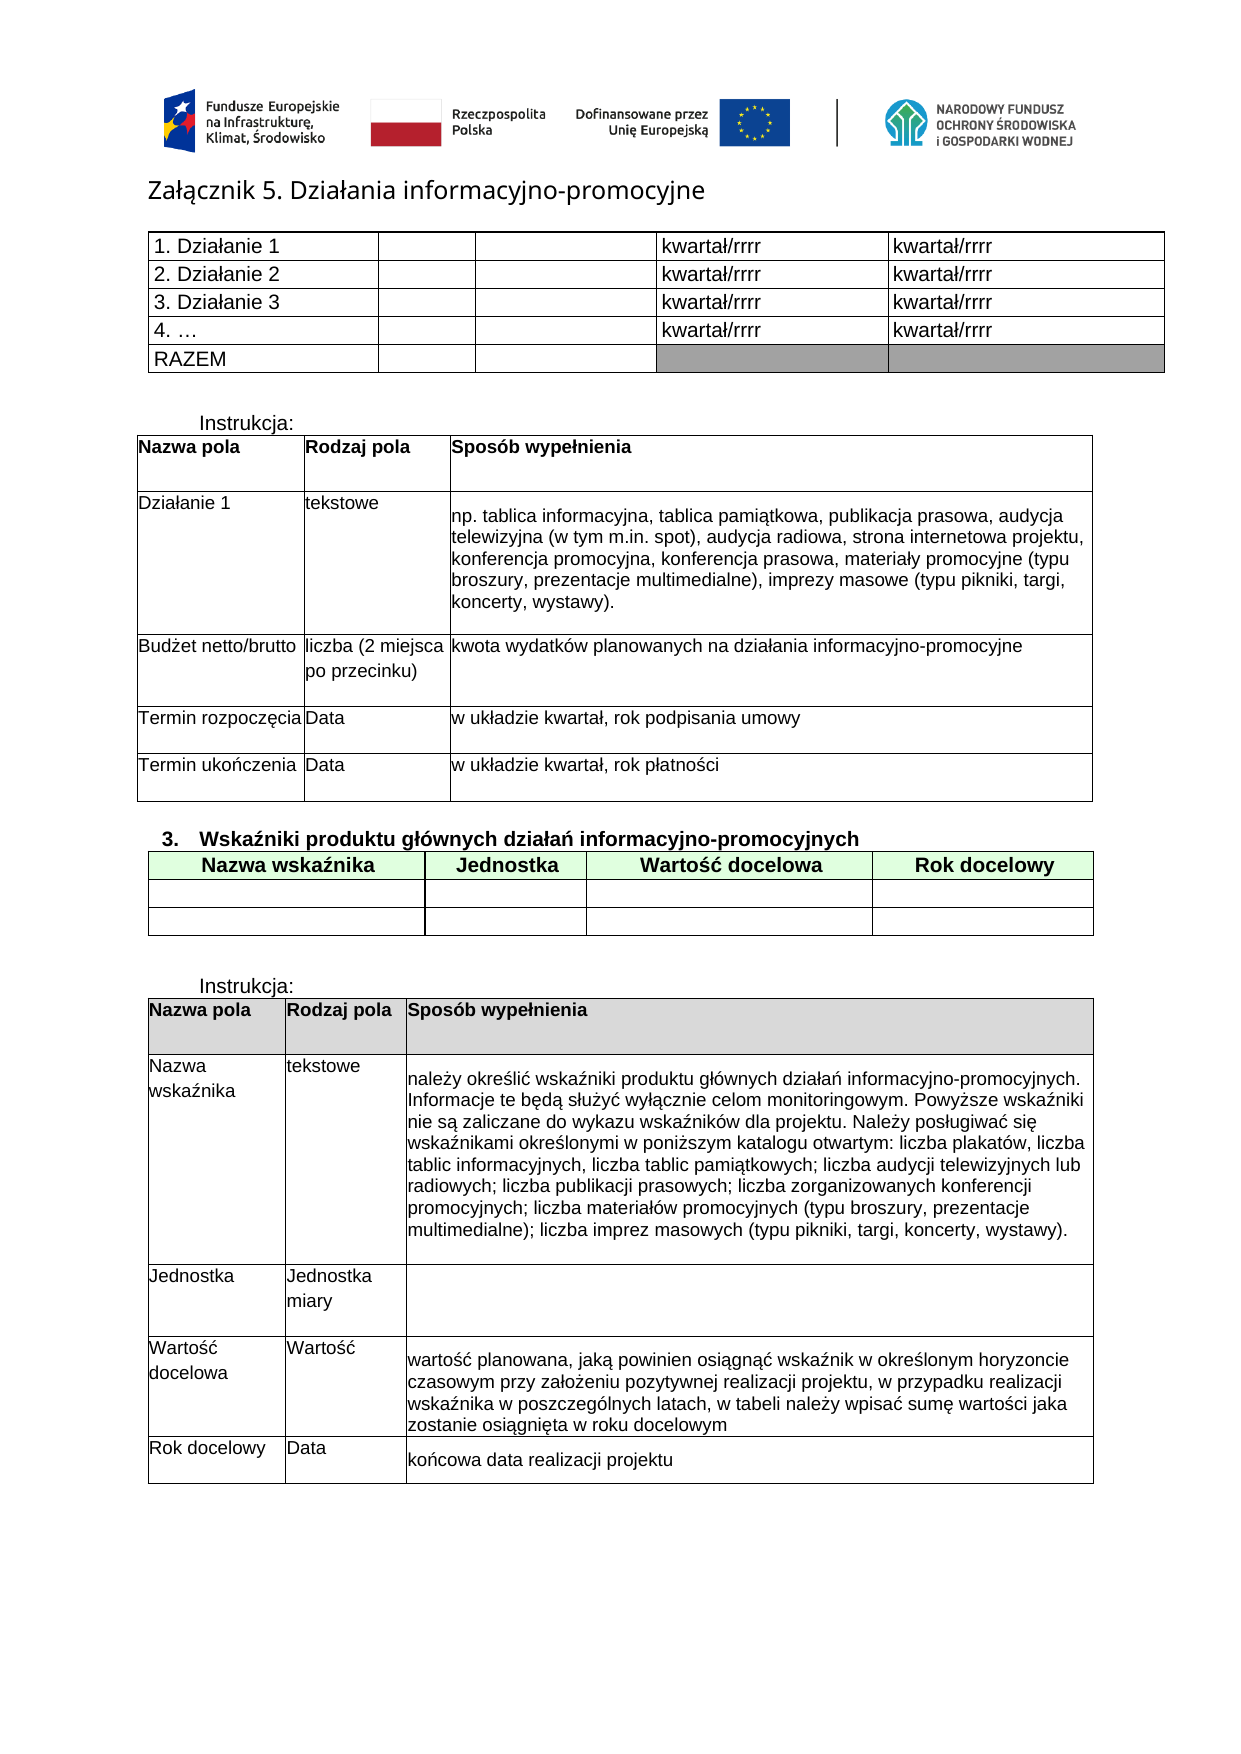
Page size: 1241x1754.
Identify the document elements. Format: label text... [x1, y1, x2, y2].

table_cell 2. Działanie 2 [149, 261, 378, 288]
table_cell kwartał/rrrr [657, 317, 888, 344]
table_cell końcowa data realizacji projektu [407, 1437, 1093, 1483]
table_header Sposób wypełnienia [451, 436, 1092, 491]
table_cell [149, 908, 424, 935]
table_cell [379, 317, 475, 344]
table_cell kwota wydatków planowanych na działania informacyjno-promocyjne [451, 635, 1092, 706]
table_cell [407, 1265, 1093, 1336]
table_cell kwartał/rrrr [889, 317, 1164, 344]
table_cell [476, 261, 656, 288]
table_cell [379, 345, 475, 372]
table_cell Wartość docelowa [149, 1337, 285, 1436]
list Wskaźniki produktu głównych działań informacyjno-promocyjnych [162, 827, 1093, 851]
table_cell [873, 908, 1093, 935]
table_cell [587, 880, 872, 907]
text Instrukcja: [199, 973, 1093, 997]
table_cell kwartał/rrrr [889, 289, 1164, 316]
table_cell tekstowe [305, 492, 450, 634]
table_cell Działanie 1 [138, 492, 304, 634]
table_header Jednostka [426, 852, 586, 879]
table_header Wartość docelowa [587, 852, 872, 879]
table_cell w układzie kwartał, rok płatności [451, 754, 1092, 801]
table_cell Termin rozpoczęcia [138, 707, 304, 753]
table_cell Jednostka [149, 1265, 285, 1336]
table_header Rodzaj pola [305, 436, 450, 491]
table_cell Wartość [286, 1337, 406, 1436]
table_cell kwartał/rrrr [889, 261, 1164, 288]
table_cell kwartał/rrrr [657, 289, 888, 316]
table_cell [476, 317, 656, 344]
table_cell Budżet netto/brutto [138, 635, 304, 706]
text Instrukcja: [199, 411, 1093, 434]
table_cell wartość planowana, jaką powinien osiągnąć wskaźnik w określonym horyzoncie czasowym przy założeniu pozytywnej realizacji projektu, w przypadku realizacji wskaźnika w poszczególnych latach, w tabeli należy wpisać sumę wartości jaka zostanie osiągnięta w roku docelowym [407, 1337, 1093, 1436]
table_cell [476, 289, 656, 316]
table_cell [476, 233, 656, 259]
table_cell kwartał/rrrr [889, 233, 1164, 259]
table_cell Data [305, 754, 450, 801]
table_cell [149, 880, 424, 907]
table_cell kwartał/rrrr [657, 261, 888, 288]
table_cell [587, 908, 872, 935]
table_cell [379, 233, 475, 259]
table_cell Jednostka miary [286, 1265, 406, 1336]
table_header Nazwa pola [138, 436, 304, 491]
table_cell Rok docelowy [149, 1437, 285, 1483]
table_cell Nazwa wskaźnika [149, 1055, 285, 1264]
table_header Rodzaj pola [286, 999, 406, 1054]
table_cell 1. Działanie 1 [149, 233, 378, 259]
table_cell [873, 880, 1093, 907]
table_header Nazwa wskaźnika [149, 852, 424, 879]
table_cell Data [305, 707, 450, 753]
table_header Sposób wypełnienia [407, 999, 1093, 1054]
table_cell Termin ukończenia [138, 754, 304, 801]
table_cell Data [286, 1437, 406, 1483]
table_header Rok docelowy [873, 852, 1093, 879]
table_cell należy określić wskaźniki produktu głównych działań informacyjno-promocyjnych. Informacje te będą służyć wyłącznie celom monitoringowym. Powyższe wskaźniki nie są zaliczane do wykazu wskaźników dla projektu. Należy posługiwać się wskaźnikami określonymi w poniższym katalogu otwartym: liczba plakatów, liczba tablic informacyjnych, liczba tablic pamiątkowych; liczba audycji telewizyjnych lub radiowych; liczba publikacji prasowych; liczba zorganizowanych konferencji promocyjnych; liczba materiałów promocyjnych (typu broszury, prezentacje multimedialne); liczba imprez masowych (typu pikniki, targi, koncerty, wystawy). [407, 1055, 1093, 1264]
table_cell [379, 261, 475, 288]
table_cell tekstowe [286, 1055, 406, 1264]
table_cell np. tablica informacyjna, tablica pamiątkowa, publikacja prasowa, audycja telewizyjna (w tym m.in. spot), audycja radiowa, strona internetowa projektu, konferencja promocyjna, konferencja prasowa, materiały promocyjne (typu broszury, prezentacje multimedialne), imprezy masowe (typu pikniki, targi, koncerty, wystawy). [451, 492, 1092, 634]
table_cell [426, 880, 586, 907]
table_cell [889, 345, 1164, 372]
table_cell 3. Działanie 3 [149, 289, 378, 316]
table_cell 4. … [149, 317, 378, 344]
table_cell [426, 908, 586, 935]
table_cell kwartał/rrrr [657, 233, 888, 259]
table_cell [657, 345, 888, 372]
table_cell [476, 345, 656, 372]
table_cell RAZEM [149, 345, 378, 372]
picture [147, 73, 1092, 168]
table_header Nazwa pola [149, 999, 285, 1054]
table_cell liczba (2 miejsca po przecinku) [305, 635, 450, 706]
table_cell [379, 289, 475, 316]
table_cell w układzie kwartał, rok podpisania umowy [451, 707, 1092, 753]
